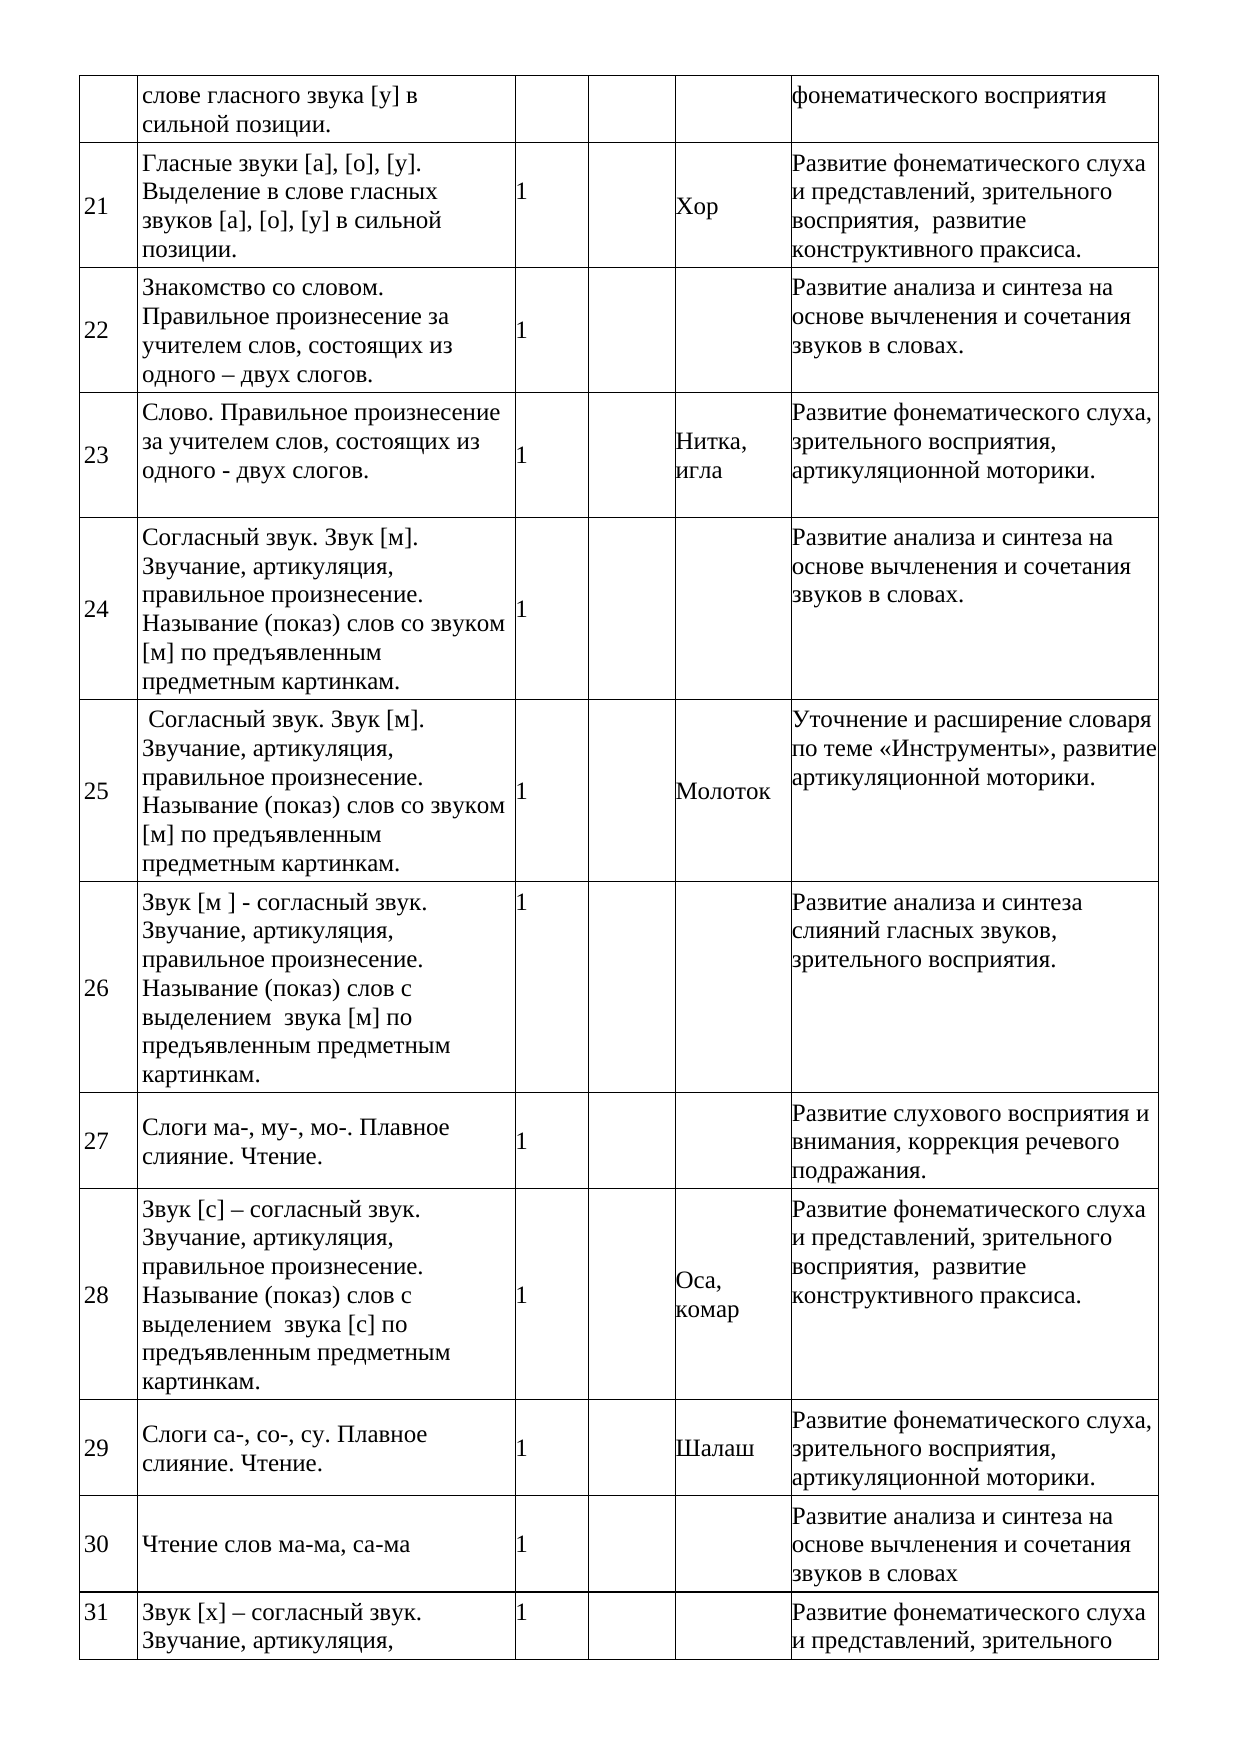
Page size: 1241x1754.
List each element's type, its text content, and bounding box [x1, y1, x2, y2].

table_cell [676, 518, 791, 699]
table_cell 1 [516, 1593, 588, 1659]
table_cell 23 [80, 393, 137, 517]
table_cell 1 [516, 518, 588, 699]
table_cell [676, 1593, 791, 1659]
table_cell 1 [516, 393, 588, 517]
table_cell 30 [80, 1496, 137, 1591]
table_cell Развитие фонематического слуха, зрительного восприятия, артикуляционной моторики. [792, 393, 1158, 517]
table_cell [138, 1593, 515, 1659]
table_cell Нитка, игла [676, 393, 791, 517]
table_cell [676, 1093, 791, 1188]
table_cell [589, 76, 675, 142]
table_cell Звук [с] – согласный звук. Звучание, артикуляция, правильное произнесение. Называние (показ) слов с выделением звука [с] по предъявленным предметным картинкам. [138, 1189, 515, 1399]
table_cell Согласный звук. Звук [м]. Звучание, артикуляция, правильное произнесение. Называние (показ) слов со звуком [м] по предъявленным предметным картинкам. [138, 518, 515, 699]
table_cell 28 [80, 1189, 137, 1399]
table_cell Развитие фонематического слуха, зрительного восприятия, артикуляционной моторики. [792, 1400, 1158, 1495]
table_cell Слово. Правильное произнесение за учителем слов, состоящих из одного - двух слогов. [138, 393, 515, 517]
table_cell 29 [80, 1400, 137, 1495]
table_cell Хор [676, 143, 791, 267]
table_cell Молоток [676, 700, 791, 881]
table_cell Знакомство со словом. Правильное произнесение за учителем слов, состоящих из одного – двух слогов. [138, 268, 515, 392]
table_cell Развитие анализа и синтеза на основе вычленения и сочетания звуков в словах. [792, 518, 1158, 699]
table_cell [589, 882, 675, 1092]
table_cell 1 [516, 700, 588, 881]
table_cell Развитие фонематического слуха и представлений, зрительного восприятия, развитие конструктивного праксиса. [792, 1189, 1158, 1399]
table_cell Уточнение и расширение словаря по теме «Инструменты», развитие артикуляционной моторики. [792, 700, 1158, 881]
table_cell 1 [516, 268, 588, 392]
table_cell [589, 268, 675, 392]
table_cell [589, 700, 675, 881]
table_cell Развитие анализа и синтеза слияний гласных звуков, зрительного восприятия. [792, 882, 1158, 1092]
table_cell 1 [516, 143, 588, 267]
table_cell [792, 76, 1158, 142]
table_cell 1 [516, 1496, 588, 1591]
table_cell Чтение слов ма-ма, са-ма [138, 1496, 515, 1591]
table_cell Слоги са-, со-, су. Плавное слияние. Чтение. [138, 1400, 515, 1495]
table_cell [792, 1593, 1158, 1659]
table_cell [676, 76, 791, 142]
table_cell Звук [м ] - согласный звук. Звучание, артикуляция, правильное произнесение. Называние (показ) слов с выделением звука [м] по предъявленным предметным картинкам. [138, 882, 515, 1092]
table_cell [138, 76, 515, 142]
table_cell [676, 1496, 791, 1591]
table_cell 1 [516, 76, 588, 142]
table_cell 1 [516, 1400, 588, 1495]
table_cell Согласный звук. Звук [м]. Звучание, артикуляция, правильное произнесение. Называние (показ) слов со звуком [м] по предъявленным предметным картинкам. [138, 700, 515, 881]
table_cell 20 [80, 76, 137, 142]
table_cell 27 [80, 1093, 137, 1188]
table_cell [589, 1593, 675, 1659]
table_cell Оса, комар [676, 1189, 791, 1399]
table_cell [589, 1093, 675, 1188]
table_cell [589, 393, 675, 517]
table_cell 25 [80, 700, 137, 881]
table_cell Шалаш [676, 1400, 791, 1495]
table_cell 31 [80, 1593, 137, 1659]
table_cell Развитие анализа и синтеза на основе вычленения и сочетания звуков в словах. [792, 268, 1158, 392]
table_cell Развитие фонематического слуха и представлений, зрительного восприятия, развитие конструктивного праксиса. [792, 143, 1158, 267]
table_cell 22 [80, 268, 137, 392]
table_cell 1 [516, 1093, 588, 1188]
table_cell 21 [80, 143, 137, 267]
table_cell Развитие анализа и синтеза на основе вычленения и сочетания звуков в словах [792, 1496, 1158, 1591]
table_cell [676, 268, 791, 392]
table_cell 1 [516, 1189, 588, 1399]
table_cell Гласные звуки [а], [о], [у]. Выделение в слове гласных звуков [а], [о], [у] в сильной позиции. [138, 143, 515, 267]
table_cell Слоги ма-, му-, мо-. Плавное слияние. Чтение. [138, 1093, 515, 1188]
table_cell 1 [516, 882, 588, 1092]
table_cell Развитие слухового восприятия и внимания, коррекция речевого подражания. [792, 1093, 1158, 1188]
table_cell [589, 143, 675, 267]
table_cell [589, 1189, 675, 1399]
table_cell 26 [80, 882, 137, 1092]
table_cell 24 [80, 518, 137, 699]
table_cell [676, 882, 791, 1092]
table_cell [589, 1400, 675, 1495]
table_cell [589, 518, 675, 699]
table_cell [589, 1496, 675, 1591]
